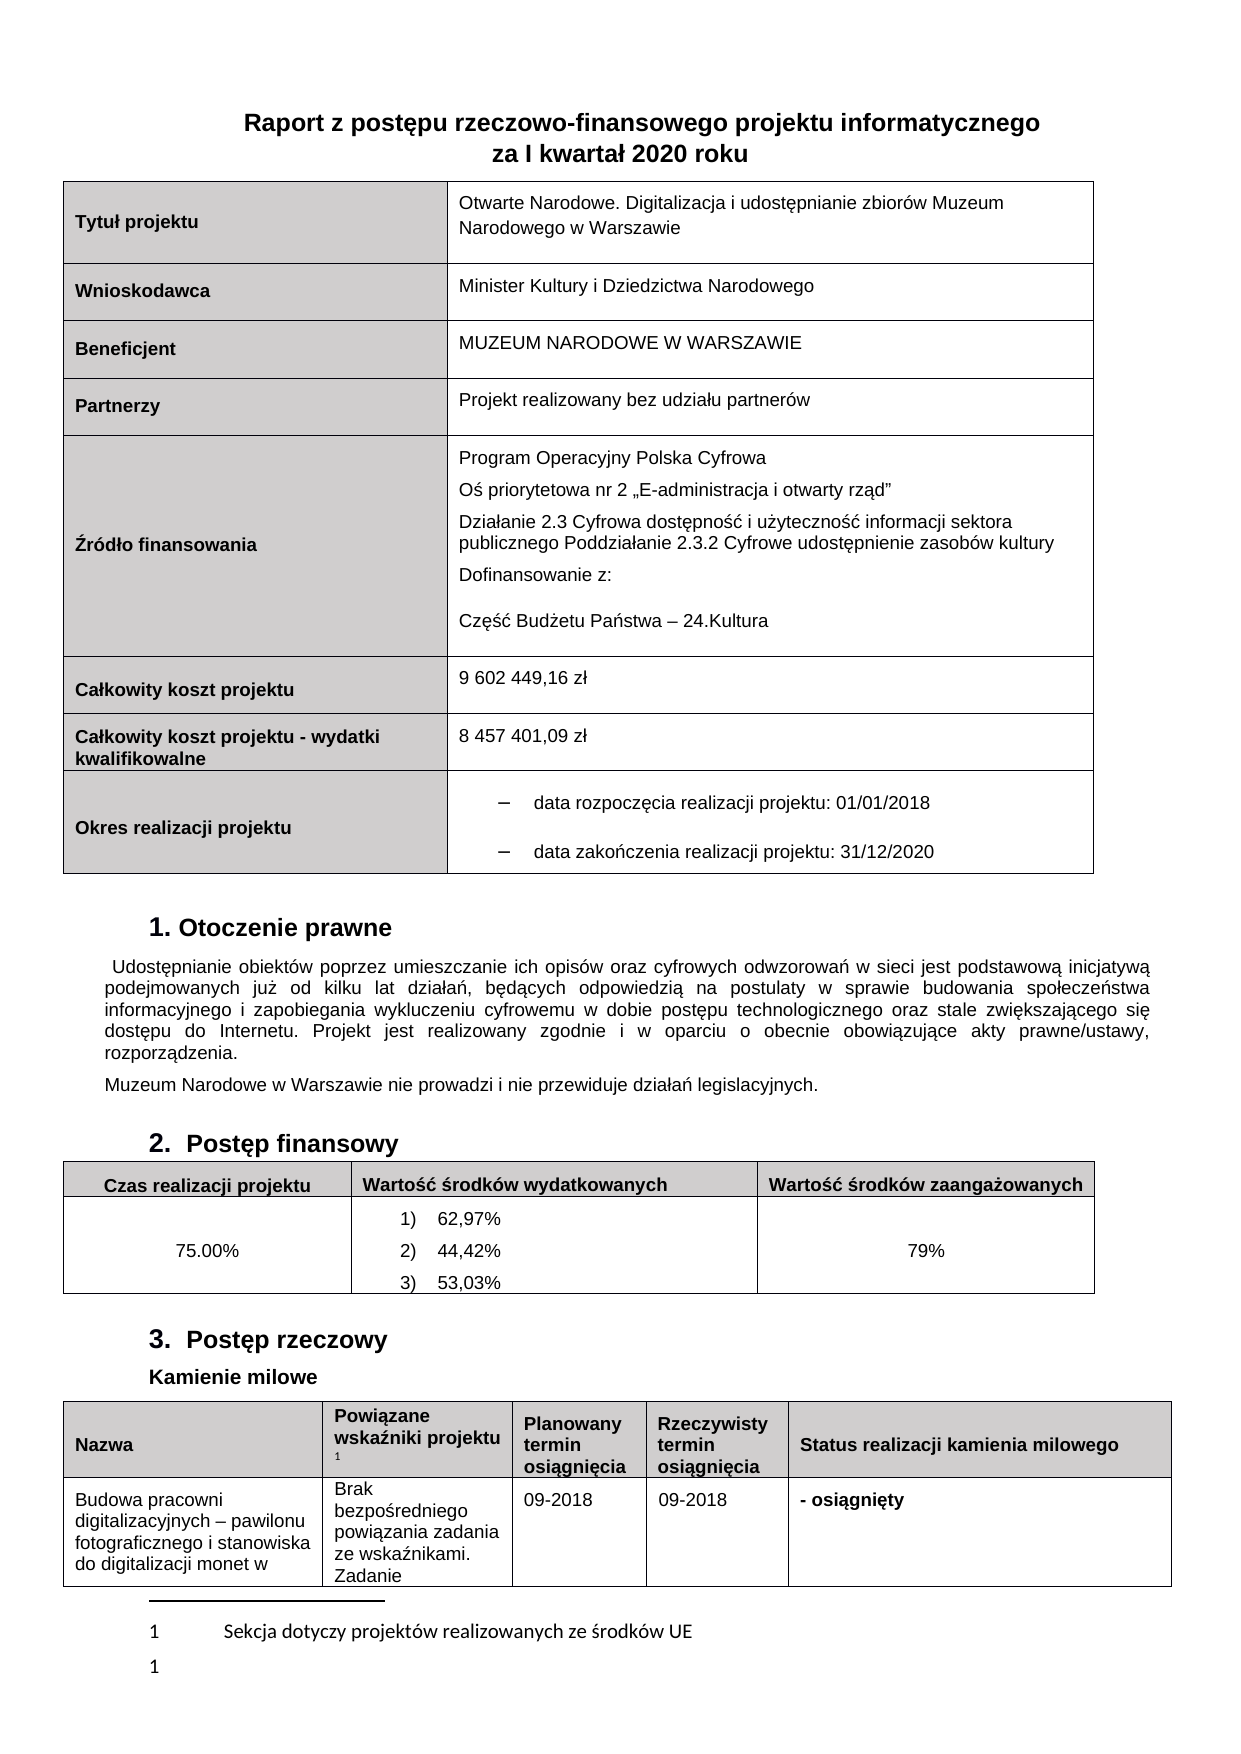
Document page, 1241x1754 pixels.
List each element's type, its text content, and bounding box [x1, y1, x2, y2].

table_cell Program Operacyjny Polska Cyfrowa Oś priorytetowa nr 2 „E-administracja i otwarty rząd” Działanie 2.3 Cyfrowa dostępność i użyteczność informacji sektora publicznego Poddziałanie 2.3.2 Cyfrowe udostępnienie zasobów kultury Dofinansowanie z: Część Budżetu Państwa – 24.Kultura [448, 436, 1093, 656]
table_header Powiązane wskaźniki projektu [323, 1402, 512, 1477]
text Kamienie milowe [149, 1364, 1091, 1388]
table_cell 8 457 401,09 zł [448, 714, 1093, 770]
table_header Planowany termin osiągnięcia [513, 1402, 646, 1477]
table_cell 75.00% [64, 1197, 351, 1293]
table_cell Beneficjent [64, 321, 447, 378]
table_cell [323, 1478, 512, 1586]
list Postęp finansowy [149, 1127, 1091, 1158]
table_header Tytuł projektu [64, 182, 447, 263]
table_cell Całkowity koszt projektu [64, 657, 447, 713]
table_header Wartość środków zaangażowanych [758, 1162, 1094, 1196]
text Udostępnianie obiektów poprzez umieszczanie ich opisów oraz cyfrowych odwzorowań w sieci jest podstawową inicjatywą podejmowanych już od kilku lat działań, będących odpowiedzią na postulaty w sprawie budowania społeczeństwa informacyjnego i zapobiegania wykluczeniu cyfrowemu w dobie postępu technologicznego oraz stale zwiększającego się dostępu do Internetu. Projekt jest realizowany zgodnie i w oparciu o obecnie obowiązujące akty prawne/ustawy, rozporządzenia. [104, 955, 1151, 1063]
table_cell Całkowity koszt projektu - wydatki kwalifikowalne [64, 714, 447, 770]
list Otoczenie prawne [149, 911, 1062, 942]
text za I kwartał 2020 roku [149, 139, 1091, 168]
table_cell Źródło finansowania [64, 436, 447, 656]
table_cell 9 602 449,16 zł [448, 657, 1093, 713]
table_cell 79% [758, 1197, 1094, 1293]
table_cell Projekt realizowany bez udziału partnerów [448, 379, 1093, 435]
table_cell data rozpoczęcia realizacji projektu: 01/01/2018 data zakończenia realizacji projektu: 31/12/2020 [448, 771, 1093, 873]
table_cell 62,97% 44,42% 53,03% [352, 1197, 757, 1293]
list Postęp rzeczowy [149, 1323, 1091, 1354]
table_header Rzeczywisty termin osiągnięcia [647, 1402, 788, 1477]
table_header Nazwa [64, 1402, 322, 1477]
table_cell MUZEUM NARODOWE W WARSZAWIE [448, 321, 1093, 378]
table_header Status realizacji kamienia milowego [789, 1402, 1171, 1477]
table_cell 09-2018 [513, 1478, 646, 1586]
table_header Czas realizacji projektu [64, 1162, 351, 1196]
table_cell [64, 1478, 322, 1586]
text Muzeum Narodowe w Warszawie nie prowadzi i nie przewiduje działań legislacyjnych. [104, 1074, 1151, 1095]
table_cell - osiągnięty [789, 1478, 1171, 1586]
table_cell Wnioskodawca [64, 264, 447, 320]
table_header Wartość środków wydatkowanych [352, 1162, 757, 1196]
table_header Otwarte Narodowe. Digitalizacja i udostępnianie zbiorów Muzeum Narodowego w Warszawie [448, 182, 1093, 263]
table_cell 09-2018 [647, 1478, 788, 1586]
text Raport z postępu rzeczowo-finansowego projektu informatycznego [149, 108, 1091, 137]
table_cell Partnerzy [64, 379, 447, 435]
table_cell Okres realizacji projektu [64, 771, 447, 873]
table_cell Minister Kultury i Dziedzictwa Narodowego [448, 264, 1093, 320]
